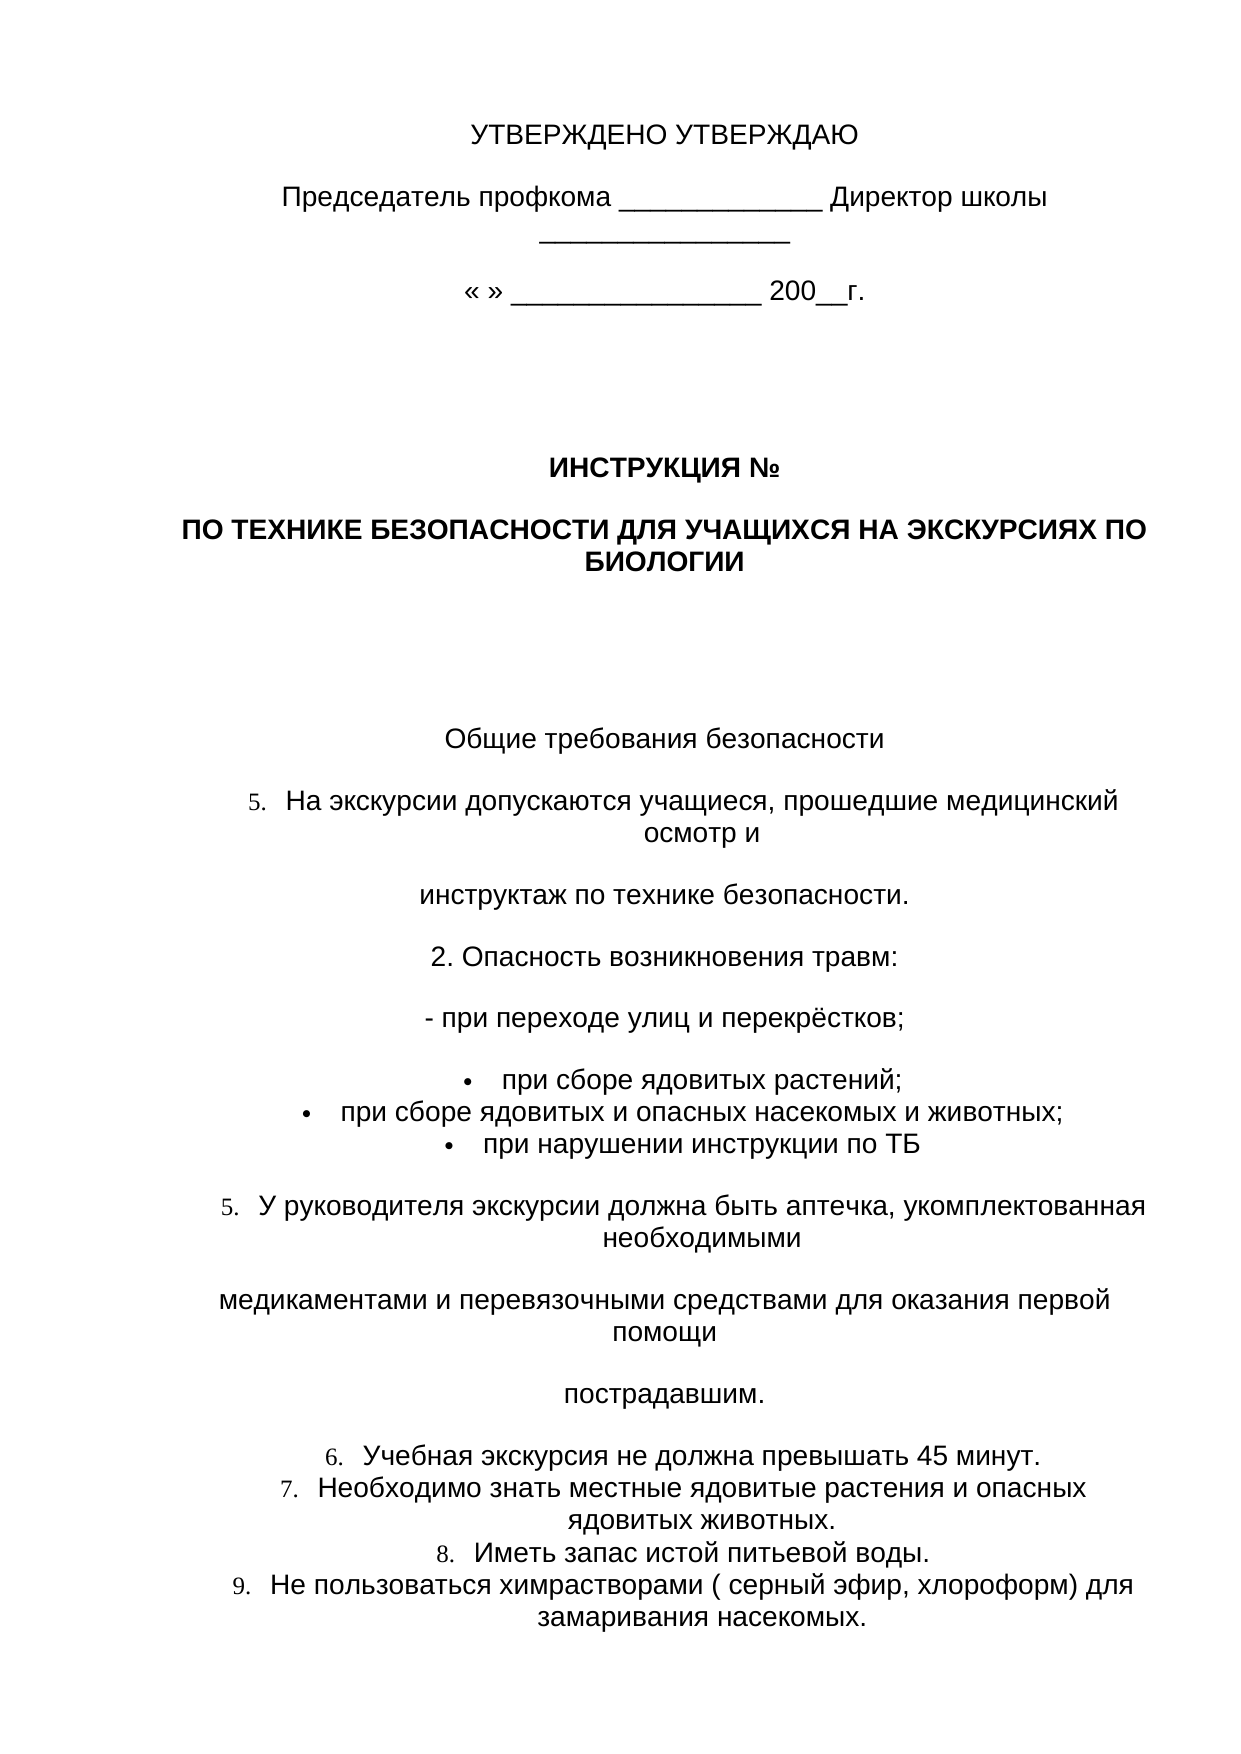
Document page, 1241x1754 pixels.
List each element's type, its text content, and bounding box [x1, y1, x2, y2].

text пострадавшим. [177, 1377, 1152, 1409]
list На экскурсии допускаются учащиеся, прошедшие медицинский осмотр и [215, 784, 1152, 849]
text « » ________________ 200__г. [177, 274, 1152, 306]
list Учебная экскурсия не должна превышать 45 минут. [215, 1438, 1152, 1471]
text инструктаж по технике безопасности. [177, 878, 1152, 910]
list при сборе ядовитых и опасных насекомых и животных; [215, 1095, 1152, 1127]
list при нарушении инструкции по ТБ [215, 1127, 1152, 1160]
text 2. Опасность возникновения травм: [177, 939, 1152, 972]
list при сборе ядовитых растений; [215, 1063, 1152, 1095]
text - при переходе улиц и перекрёстков; [177, 1001, 1152, 1033]
list Не пользоваться химрастворами ( серный эфир, хлороформ) для замаривания насекомых. [215, 1568, 1152, 1633]
list Иметь запас истой питьевой воды. [215, 1536, 1152, 1568]
text УТВЕРЖДЕНО УТВЕРЖДАЮ [177, 118, 1152, 151]
list У руководителя экскурсии должна быть аптечка, укомплектованная необходимыми [215, 1189, 1152, 1254]
text Председатель профкома _____________ Директор школы ________________ [177, 180, 1152, 244]
text Общие требования безопасности [177, 722, 1152, 755]
text ИНСТРУКЦИЯ № [177, 451, 1152, 483]
text ПО ТЕХНИКЕ БЕЗОПАСНОСТИ ДЛЯ УЧАЩИХСЯ НА ЭКСКУРСИЯХ ПО БИОЛОГИИ [177, 513, 1152, 577]
text медикаментами и перевязочными средствами для оказания первой помощи [177, 1283, 1152, 1348]
list Необходимо знать местные ядовитые растения и опасных ядовитых животных. [215, 1471, 1152, 1536]
